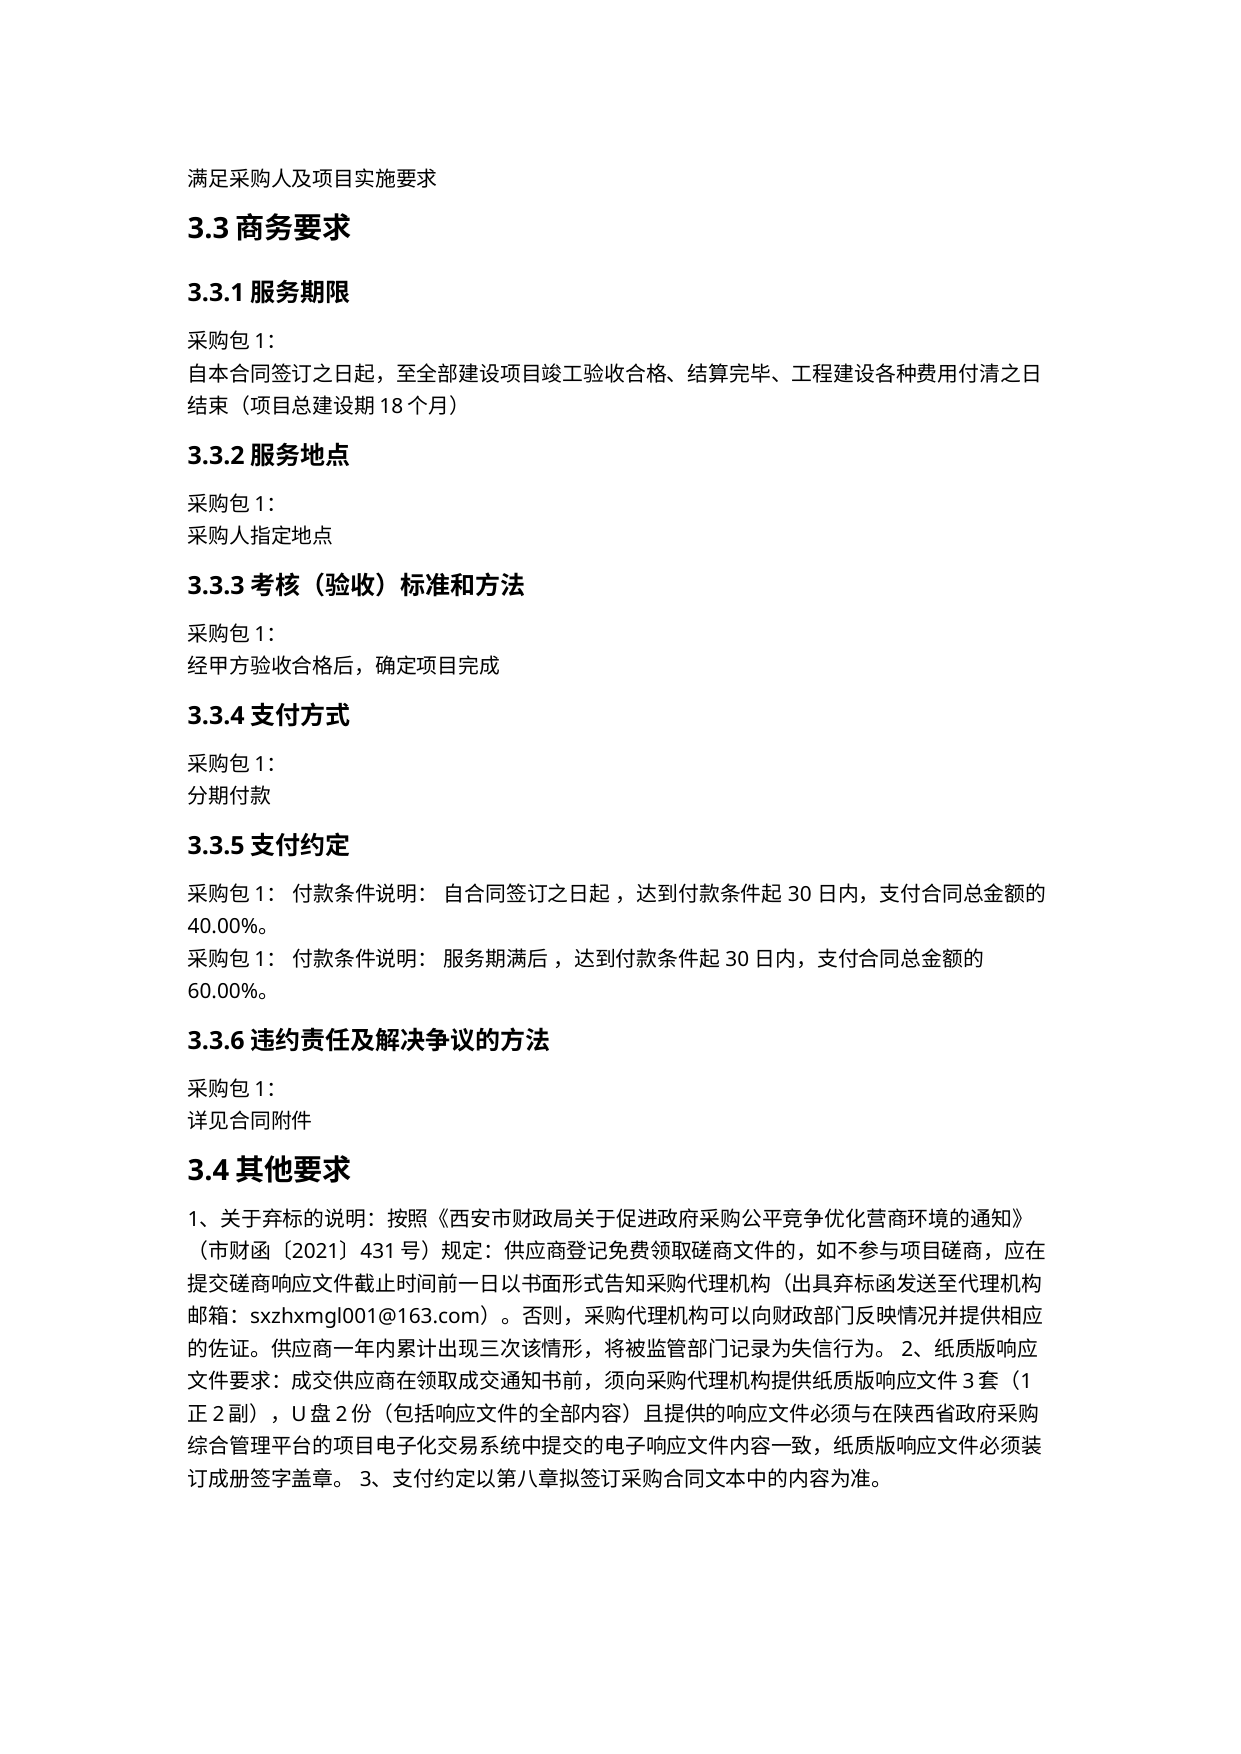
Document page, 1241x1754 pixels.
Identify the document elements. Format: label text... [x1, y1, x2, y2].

text 3.3.5支付约定 [187, 812, 1053, 877]
text 采购包1： [187, 747, 1053, 779]
text 详见合同附件 [187, 1104, 1053, 1137]
text 采购包1： [187, 487, 1053, 519]
text 3.3.1服务期限 [187, 259, 1053, 324]
text 采购包1： [187, 1072, 1053, 1104]
text 3.3商务要求 [187, 194, 1053, 259]
text 满足采购人及项目实施要求 [187, 162, 1053, 194]
text 采购包1： [187, 324, 1053, 357]
text 采购人指定地点 [187, 519, 1053, 552]
text 3.3.4支付方式 [187, 682, 1053, 747]
text 3.3.2服务地点 [187, 422, 1053, 487]
text 采购包1： 付款条件说明： 自合同签订之日起 ，达到付款条件起 30 日内，支付合同总金额的 40.00%。 [187, 877, 1053, 942]
text 经甲方验收合格后，确定项目完成 [187, 649, 1053, 682]
text 分期付款 [187, 779, 1053, 812]
text 3.4其他要求 [187, 1137, 1053, 1202]
text 1、关于弃标的说明：按照《西安市财政局关于促进政府采购公平竞争优化营商环境的通知》（市财函〔2021〕431号）规定：供应商登记免费领取磋商文件的，如不参与项目磋商，应在提交磋商响应文件截止时间前一日以书面形式告知采购代理机构（出具弃标函发送至代理机构邮箱：sxzhxmgl001@163.com）。否则，采购代理机构可以向财政部门反映情况并提供相应的佐证。供应商一年内累计出现三次该情形，将被监管部门记录为失信行为。 2、纸质版响应文件要求：成交供应商在领取成交通知书前，须向采购代理机构提供纸质版响应文件3套（1正2副），U盘2份（包括响应文件的全部内容）且提供的响应文件必须与在陕西省政府采购综合管理平台的项目电子化交易系统中提交的电子响应文件内容一致，纸质版响应文件必须装订成册签字盖章。 3、支付约定以第八章拟签订采购合同文本中的内容为准。 [187, 1202, 1053, 1494]
text 3.3.3考核（验收）标准和方法 [187, 552, 1053, 617]
text 采购包1： 付款条件说明： 服务期满后 ，达到付款条件起 30 日内，支付合同总金额的 60.00%。 [187, 942, 1053, 1007]
text 采购包1： [187, 617, 1053, 649]
text 3.3.6违约责任及解决争议的方法 [187, 1007, 1053, 1072]
text 自本合同签订之日起，至全部建设项目竣工验收合格、结算完毕、工程建设各种费用付清之日结束（项目总建设期18个月） [187, 357, 1053, 422]
